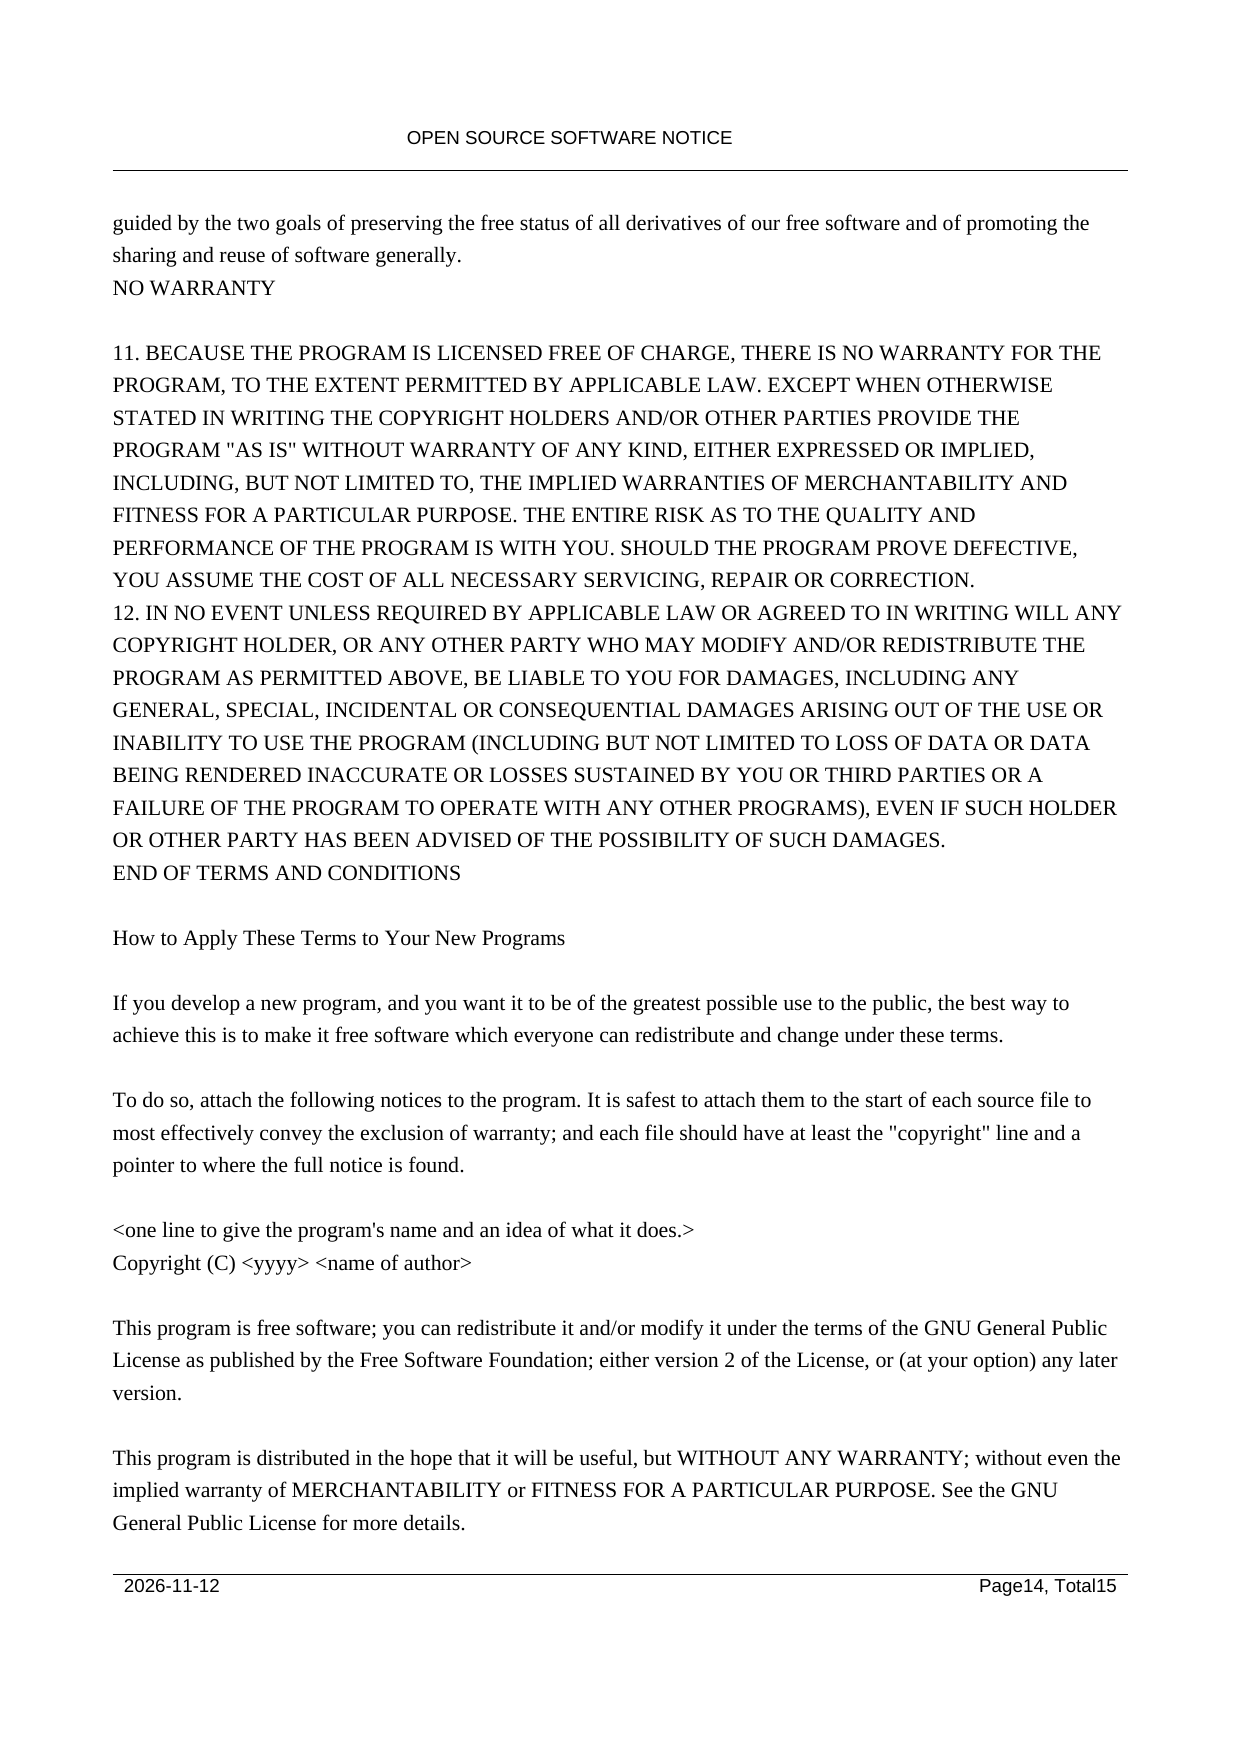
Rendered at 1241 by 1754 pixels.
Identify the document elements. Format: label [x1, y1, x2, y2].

text [112, 206, 1128, 1539]
